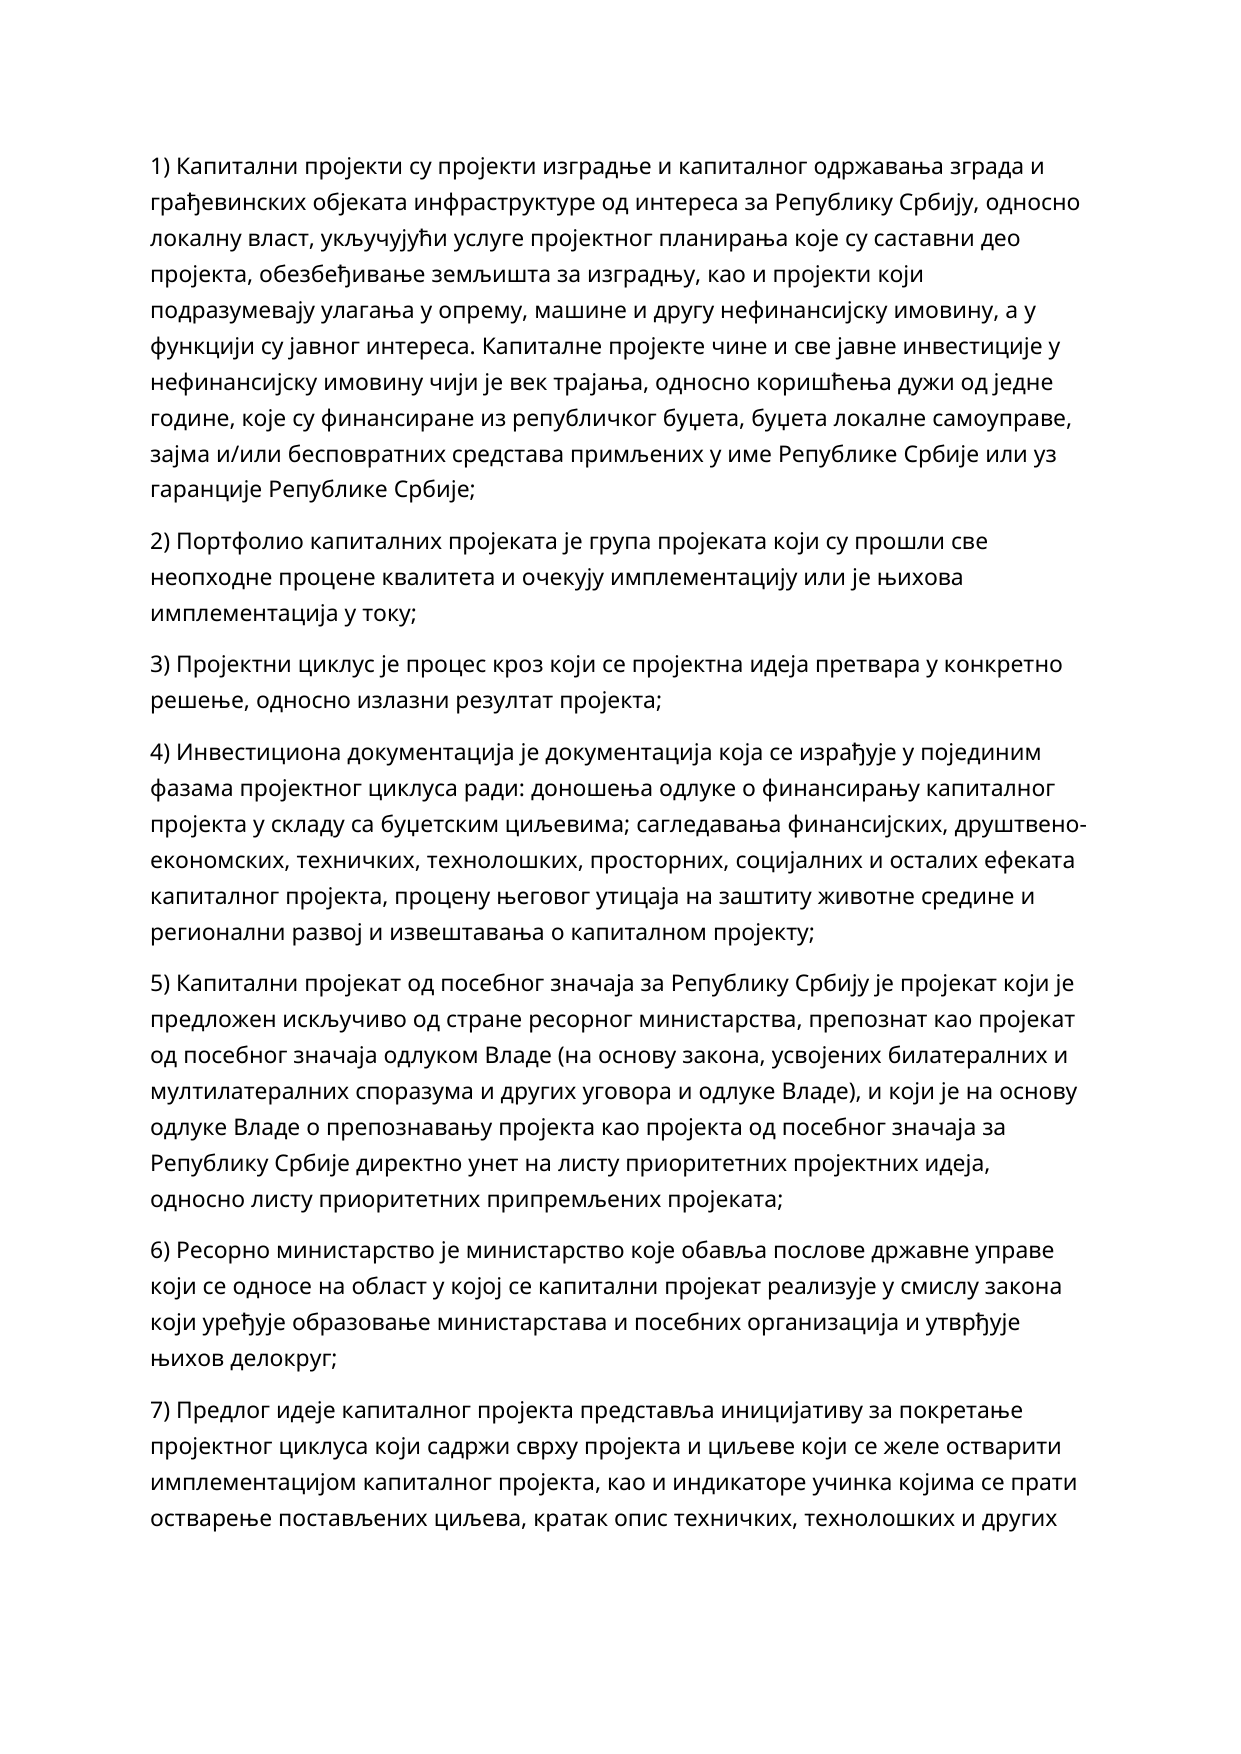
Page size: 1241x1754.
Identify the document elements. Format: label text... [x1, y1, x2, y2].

text 5) Капитални пројекат од посебног значаја за Републику Србију је пројекат који је предложен искључиво од стране ресорног министарства, препознат као пројекат од посебног значаја одлуком Владе (на основу закона, усвојених билатералних и мултилатералних споразума и других уговора и одлуке Владе), и који је на основу одлуке Владе о препознавању пројекта као пројекта од посебног значаја за Републику Србије директно унет на листу приоритетних пројектних идеја, односно листу приоритетних припремљених пројеката; [150, 967, 1090, 1214]
text 2) Портфолио капиталних пројеката је група пројеката који су прошли све неопходне процене квалитета и очекују имплементацију или је њихова имплементација у току; [150, 525, 1090, 628]
text 1) Капитални пројекти су пројекти изградње и капиталног одржавања зграда и грађевинских објеката инфраструктуре од интереса за Републику Србију, односно локалну власт, укључујући услуге пројектног планирања које су саставни део пројекта, обезбеђивање земљишта за изградњу, као и пројекти који подразумевају улагања у опрему, машине и другу нефинансијску имовину, а у функцији су јавног интереса. Капиталне пројекте чине и све јавне инвестиције у нефинансијску имовину чији је век трајања, односно коришћења дужи од једне године, које су финансиране из републичког буџета, буџета локалне самоуправе, зајма и/или бесповратних средстава примљених у име Републике Србије или уз гаранције Републике Србије; [150, 150, 1090, 505]
text 6) Ресорно министарство је министарство које обавља послове државне управе који се односе на област у којој се капитални пројекат реализује у смислу закона који уређује образовање министарстава и посебних организација и утврђује њихов делокруг; [150, 1234, 1090, 1373]
text 4) Инвестициона документација је документација која се израђује у појединим фазама пројектног циклуса ради: доношења одлуке о финансирању капиталног пројекта у складу са буџетским циљевима; сагледавања финансијских, друштвено-економских, техничких, технолошких, просторних, социјалних и осталих ефеката капиталног пројекта, процену његовог утицаја на заштиту животне средине и регионални развој и извештавања о капиталном пројекту; [150, 736, 1090, 947]
text 3) Пројектни циклус је процес кроз који се пројектна идеја претвара у конкретно решење, односно излазни резултат пројекта; [150, 648, 1090, 716]
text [150, 1394, 1090, 1533]
